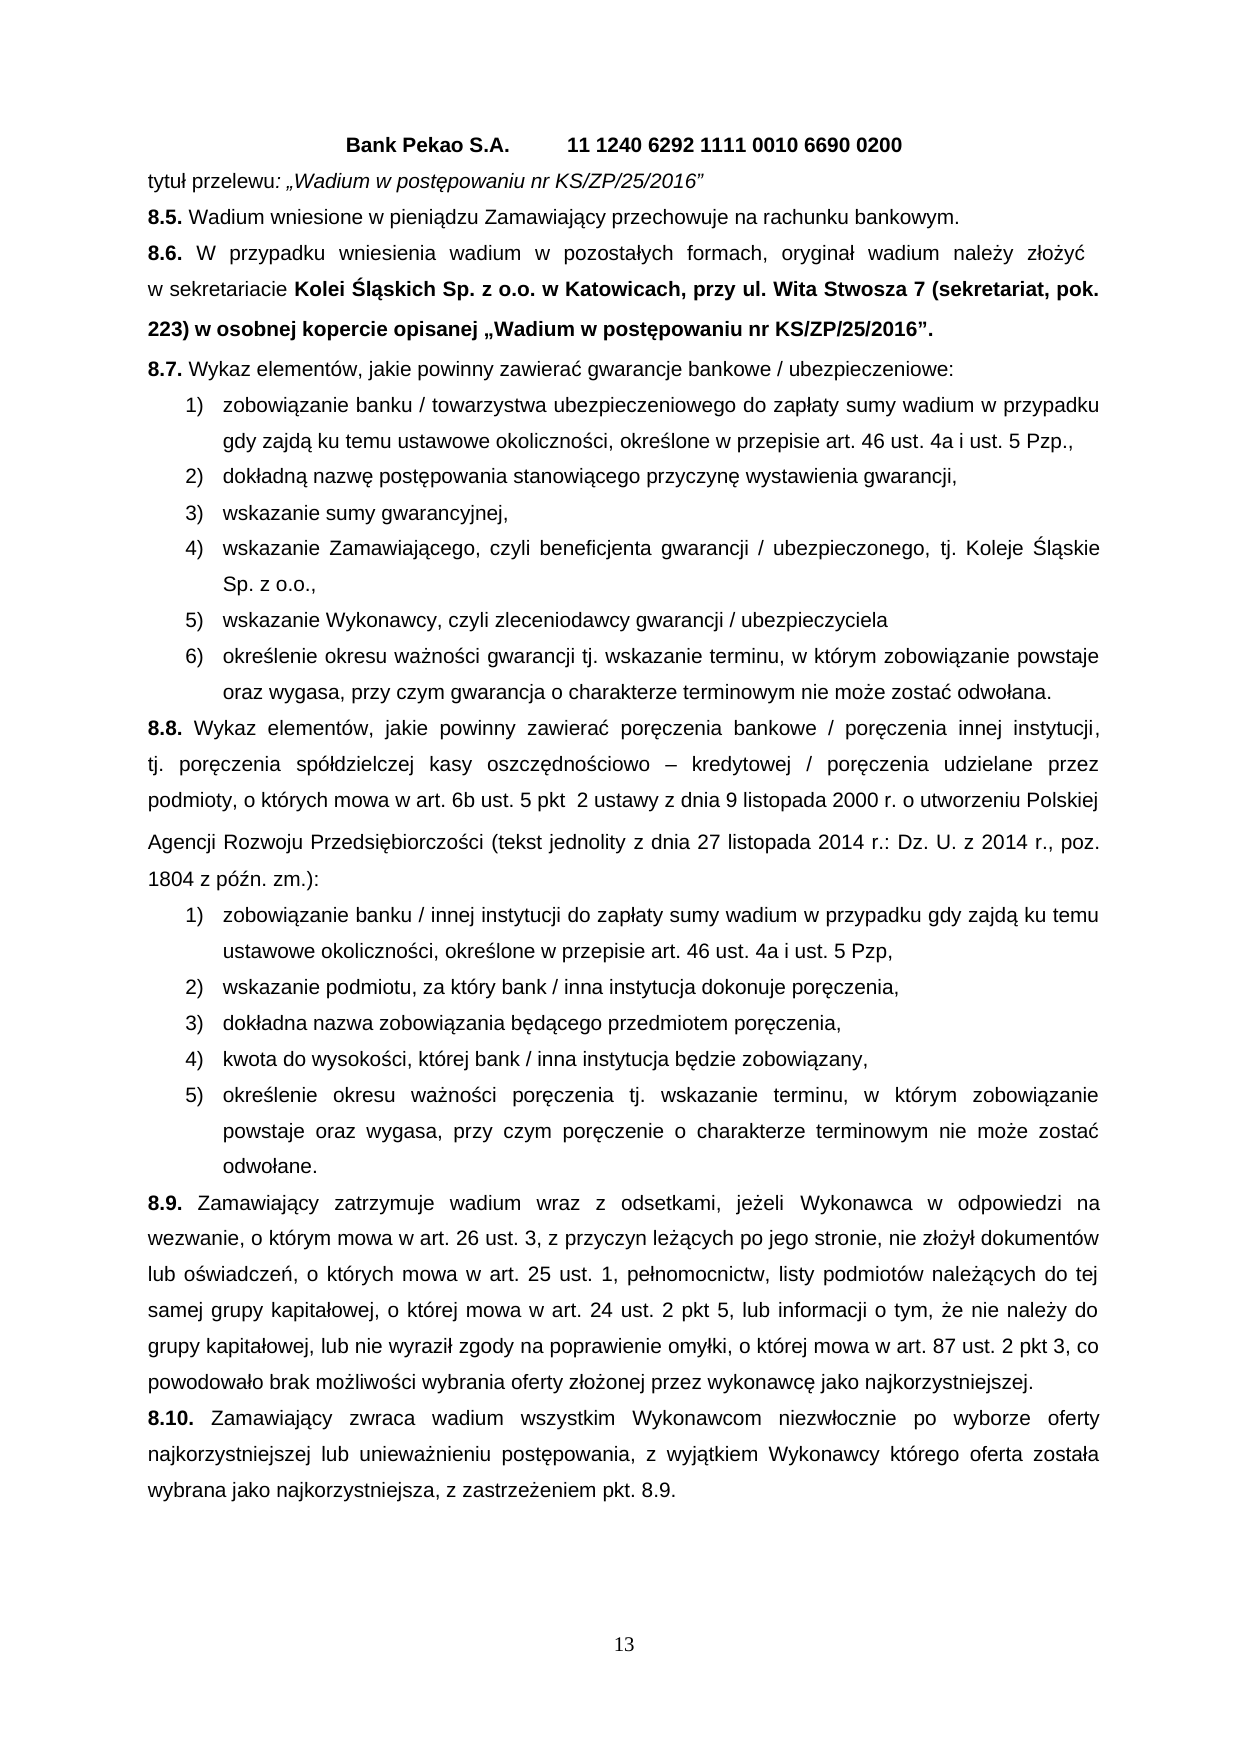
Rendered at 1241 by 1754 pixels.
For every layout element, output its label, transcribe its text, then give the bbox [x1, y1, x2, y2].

text tytuł przelewu: „Wadium w postępowaniu nr KS/ZP/25/2016” [148, 169, 1100, 193]
text 8.5. Wadium wniesione w pieniądzu Zamawiający przechowuje na rachunku bankowym. [148, 205, 1100, 229]
list dokładna nazwa zobowiązania będącego przedmiotem poręczenia, [185, 1011, 1100, 1034]
text 8.7. Wykaz elementów, jakie powinny zawierać gwarancje bankowe / ubezpieczeniowe: [148, 357, 1100, 381]
list wskazanie Zamawiającego, czyli beneficjenta gwarancji / ubezpieczonego, tj. Koleje Śląskie Sp. z o.o., [185, 536, 1100, 596]
text Bank Pekao S.A. 11 1240 6292 1111 0010 6690 0200 [148, 133, 1100, 157]
list zobowiązanie banku / innej instytucji do zapłaty sumy wadium w przypadku gdy zajdą ku temu ustawowe okoliczności, określone w przepisie art. 46 ust. 4a i ust. 5 Pzp, [185, 903, 1100, 963]
text 8.10. Zamawiający zwraca wadium wszystkim Wykonawcom niezwłocznie po wyborze oferty najkorzystniejszej lub unieważnieniu postępowania, z wyjątkiem Wykonawcy którego oferta została wybrana jako najkorzystniejsza, z zastrzeżeniem pkt. 8.9. [148, 1406, 1100, 1502]
text 8.9. Zamawiający zatrzymuje wadium wraz z odsetkami, jeżeli Wykonawca w odpowiedzi na wezwanie, o którym mowa w art. 26 ust. 3, z przyczyn leżących po jego stronie, nie złożył dokumentów lub oświadczeń, o których mowa w art. 25 ust. 1, pełnomocnictw, listy podmiotów należących do tej samej grupy kapitałowej, o której mowa w art. 24 ust. 2 pkt 5, lub informacji o tym, że nie należy do grupy kapitałowej, lub nie wyraził zgody na poprawienie omyłki, o której mowa w art. 87 ust. 2 pkt 3, co powodowało brak możliwości wybrania oferty złożonej przez wykonawcę jako najkorzystniejszej. [148, 1190, 1100, 1394]
list wskazanie podmiotu, za który bank / inna instytucja dokonuje poręczenia, [185, 975, 1100, 999]
list określenie okresu ważności gwarancji tj. wskazanie terminu, w którym zobowiązanie powstaje oraz wygasa, przy czym gwarancja o charakterze terminowym nie może zostać odwołana. [185, 644, 1100, 704]
list określenie okresu ważności poręczenia tj. wskazanie terminu, w którym zobowiązanie powstaje oraz wygasa, przy czym poręczenie o charakterze terminowym nie może zostać odwołane. [185, 1082, 1100, 1178]
list dokładną nazwę postępowania stanowiącego przyczynę wystawienia gwarancji, [185, 464, 1100, 488]
list wskazanie Wykonawcy, czyli zleceniodawcy gwarancji / ubezpieczyciela [185, 608, 1100, 632]
list kwota do wysokości, której bank / inna instytucja będzie zobowiązany, [185, 1047, 1100, 1071]
list wskazanie sumy gwarancyjnej, [185, 500, 1100, 524]
text 8.6. W przypadku wniesienia wadium w pozostałych formach, oryginał wadium należy złożyć w sekretariacie Kolei Śląskich Sp. z o.o. w Katowicach, przy ul. Wita Stwosza 7 (sekretariat, pok. 223) w osobnej kopercie opisanej „Wadium w postępowaniu nr KS/ZP/25/2016”. [148, 241, 1100, 343]
list zobowiązanie banku / towarzystwa ubezpieczeniowego do zapłaty sumy wadium w przypadku gdy zajdą ku temu ustawowe okoliczności, określone w przepisie art. 46 ust. 4a i ust. 5 Pzp., [185, 392, 1100, 452]
text 8.8. Wykaz elementów, jakie powinny zawierać poręczenia bankowe / poręczenia innej instytucji, tj. poręczenia spółdzielczej kasy oszczędnościowo – kredytowej / poręczenia udzielane przez podmioty, o których mowa w art. 6b ust. 5 pkt 2 ustawy z dnia 9 listopada 2000 r. o utworzeniu Polskiej Agencji Rozwoju Przedsiębiorczości (tekst jednolity z dnia 27 listopada 2014 r.: Dz. U. z 2014 r., poz. 1804 z późn. zm.): [148, 716, 1100, 891]
